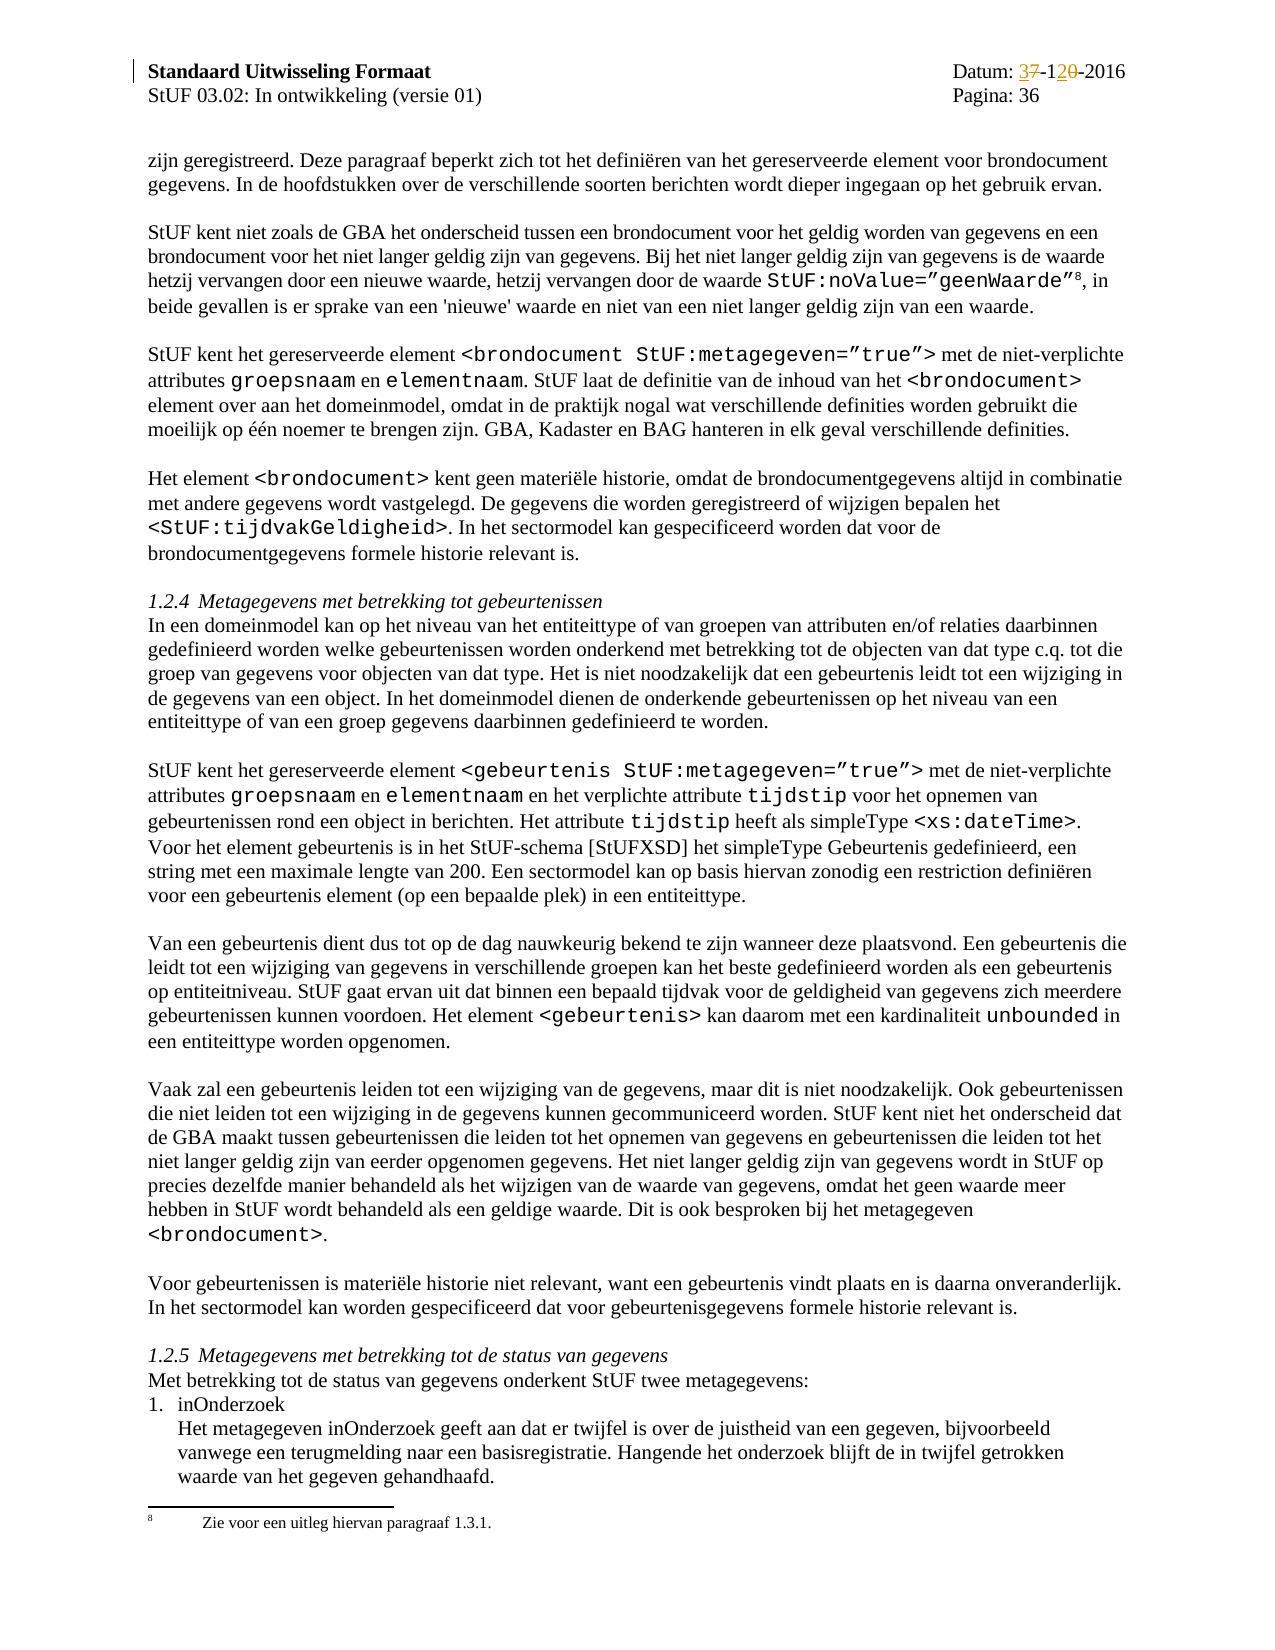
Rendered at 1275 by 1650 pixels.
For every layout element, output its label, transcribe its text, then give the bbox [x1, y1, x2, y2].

text Van een gebeurtenis dient dus tot op de dag nauwkeurig bekend te zijn wanneer deze plaatsvond. Een gebeurtenis die leidt tot een wijziging van gegevens in verschillende groepen kan het beste gedefinieerd worden als een gebeurtenis op entiteitniveau. StUF gaat ervan uit dat binnen een bepaald tijdvak voor de geldigheid van gegevens zich meerdere gebeurtenissen kunnen voordoen. Het element <gebeurtenis> kan daarom met een kardinaliteit unbounded in een entiteittype worden opgenomen. [148, 931, 1127, 1053]
text Met betrekking tot de status van gegevens onderkent StUF twee metagegevens: [148, 1367, 1127, 1392]
text Het metagegeven inOnderzoek geeft aan dat er twijfel is over de juistheid van een gegeven, bijvoorbeeld vanwege een terugmelding naar een basisregistratie. Hangende het onderzoek blijft de in twijfel getrokken waarde van het gegeven gehandhaafd. [177, 1416, 1127, 1488]
text StUF kent het gereserveerde element <gebeurtenis StUF:metagegeven=”true”> met de niet-verplichte attributes groepsnaam en elementnaam en het verplichte attribute tijdstip voor het opnemen van gebeurtenissen rond een object in berichten. Het attribute tijdstip heeft als simpleType <xs:dateTime>. Voor het element gebeurtenis is in het StUF-schema [StUFXSD] het simpleType Gebeurtenis gedefinieerd, een string met een maximale lengte van 200. Een sectormodel kan op basis hiervan zonodig een restriction definiëren voor een gebeurtenis element (op een bepaalde plek) in een entiteittype. [148, 758, 1127, 907]
text In een domeinmodel kan op het niveau van het entiteittype of van groepen van attributen en/of relaties daarbinnen gedefinieerd worden welke gebeurtenissen worden onderkend met betrekking tot de objecten van dat type c.q. tot die groep van gegevens voor objecten van dat type. Het is niet noodzakelijk dat een gebeurtenis leidt tot een wijziging in de gegevens van een object. In het domeinmodel dienen de onderkende gebeurtenissen op het niveau van een entiteittype of van een groep gegevens daarbinnen gedefinieerd te worden. [148, 613, 1127, 733]
subtitle Metagegevens met betrekking tot de status van gegevens [148, 1343, 1127, 1367]
text Voor gebeurtenissen is materiële historie niet relevant, want een gebeurtenis vindt plaats en is daarna onveranderlijk. In het sectormodel kan worden gespecificeerd dat voor gebeurtenisgegevens formele historie relevant is. [148, 1271, 1127, 1319]
text Het element <brondocument> kent geen materiële historie, omdat de brondocumentgegevens altijd in combinatie met andere gegevens wordt vastgelegd. De gegevens die worden geregistreerd of wijzigen bepalen het <StUF:tijdvakGeldigheid>. In het sectormodel kan gespecificeerd worden dat voor de brondocumentgegevens formele historie relevant is. [148, 466, 1127, 565]
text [148, 148, 1127, 196]
list inOnderzoek [148, 1392, 1127, 1416]
subtitle Metagegevens met betrekking tot gebeurtenissen [148, 589, 1127, 613]
text StUF kent niet zoals de GBA het onderscheid tussen een brondocument voor het geldig worden van gegevens en een brondocument voor het niet langer geldig zijn van gegevens. Bij het niet langer geldig zijn van gegevens is de waarde hetzij vervangen door een nieuwe waarde, hetzij vervangen door de waarde StUF:noValue=”geenWaarde”, in beide gevallen is er sprake van een 'nieuwe' waarde en niet van een niet langer geldig zijn van een waarde. [148, 220, 1127, 318]
text StUF kent het gereserveerde element <brondocument StUF:metagegeven=”true”> met de niet-verplichte attributes groepsnaam en elementnaam. StUF laat de definitie van de inhoud van het <brondocument> element over aan het domeinmodel, omdat in de praktijk nogal wat verschillende definities worden gebruikt die moeilijk op één noemer te brengen zijn. GBA, Kadaster en BAG hanteren in elk geval verschillende definities. [148, 342, 1127, 441]
text Vaak zal een gebeurtenis leiden tot een wijziging van de gegevens, maar dit is niet noodzakelijk. Ook gebeurtenissen die niet leiden tot een wijziging in de gegevens kunnen gecommuniceerd worden. StUF kent niet het onderscheid dat de GBA maakt tussen gebeurtenissen die leiden tot het opnemen van gegevens en gebeurtenissen die leiden tot het niet langer geldig zijn van eerder opgenomen gegevens. Het niet langer geldig zijn van gegevens wordt in StUF op precies dezelfde manier behandeld als het wijzigen van de waarde van gegevens, omdat het geen waarde meer hebben in StUF wordt behandeld als een geldige waarde. Dit is ook besproken bij het metagegeven <brondocument>. [148, 1077, 1127, 1247]
